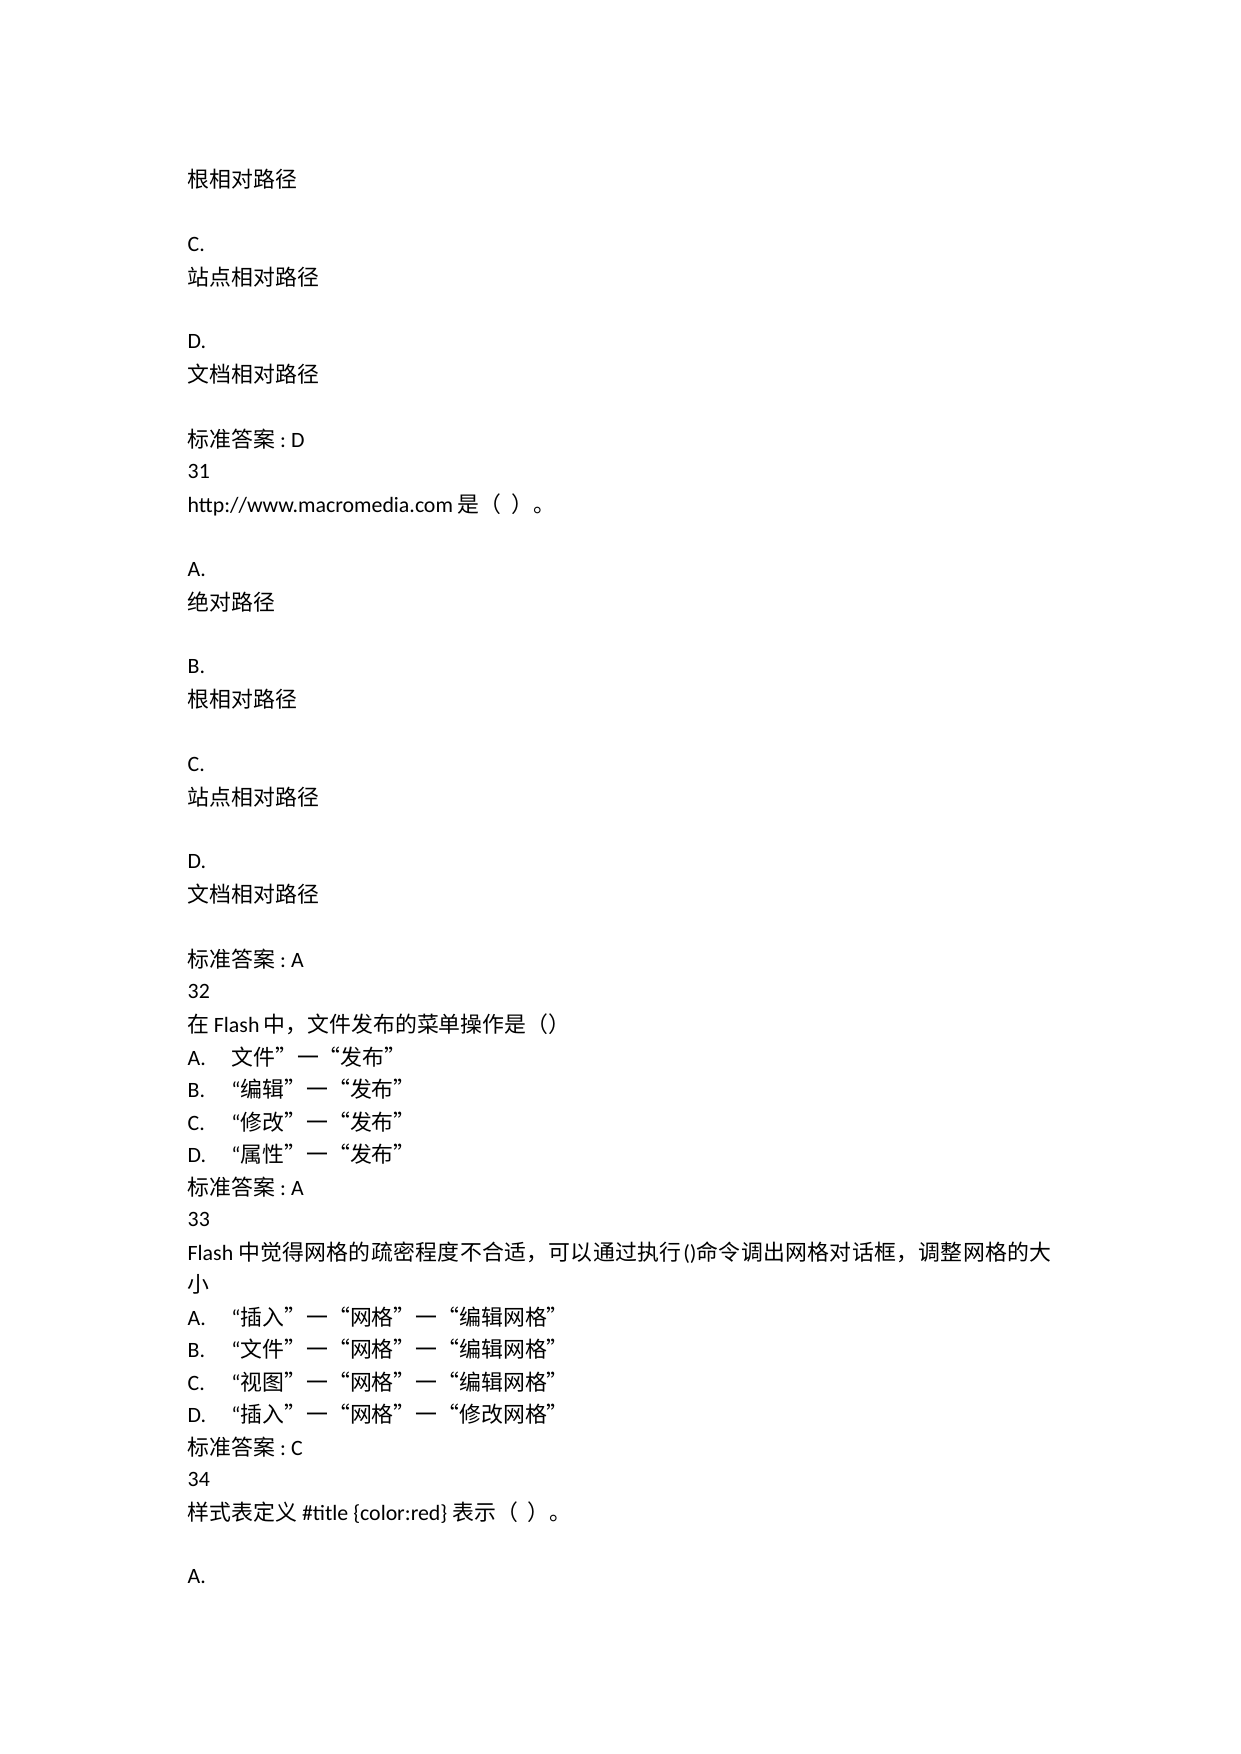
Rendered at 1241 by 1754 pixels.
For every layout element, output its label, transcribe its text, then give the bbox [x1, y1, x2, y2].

text C. “视图”一“网格”一“编辑网格” [187, 1364, 1053, 1397]
text A. 文件”一“发布” [187, 1039, 1053, 1072]
text A. [187, 1559, 1053, 1592]
text 根相对路径 [187, 162, 1053, 194]
text 文档相对路径 [187, 877, 1053, 909]
text 标准答案 : A [187, 1169, 1053, 1202]
text D. [187, 844, 1053, 877]
text 样式表定义 #title {color:red} 表示（ ）。 [187, 1494, 1053, 1527]
text 34 [187, 1462, 1053, 1494]
text 标准答案 : C [187, 1429, 1053, 1462]
text 标准答案 : A [187, 942, 1053, 974]
text B. “编辑”一“发布” [187, 1072, 1053, 1104]
text 文档相对路径 [187, 357, 1053, 389]
text 绝对路径 [187, 584, 1053, 617]
text C. “修改”一“发布” [187, 1104, 1053, 1137]
text B. [187, 649, 1053, 682]
text 站点相对路径 [187, 259, 1053, 292]
text C. [187, 227, 1053, 259]
text 标准答案 : D [187, 422, 1053, 454]
text 在Flash中，文件发布的菜单操作是（） [187, 1007, 1053, 1039]
text D. “属性”一“发布” [187, 1137, 1053, 1169]
text 33 [187, 1202, 1053, 1234]
text 32 [187, 974, 1053, 1007]
text 31 [187, 454, 1053, 487]
text D. [187, 324, 1053, 357]
text http://www.macromedia.com是（ ）。 [187, 487, 1053, 519]
text 根相对路径 [187, 682, 1053, 714]
text A. [187, 552, 1053, 584]
text Flash中觉得网格的疏密程度不合适，可以通过执行()命令调出网格对话框，调整网格的大小 [187, 1234, 1053, 1299]
text 站点相对路径 [187, 779, 1053, 812]
text A. “插入”一“网格”一“编辑网格” [187, 1299, 1053, 1332]
text C. [187, 747, 1053, 779]
text D. “插入”一“网格”一“修改网格” [187, 1397, 1053, 1429]
text B. “文件”一“网格”一“编辑网格” [187, 1332, 1053, 1364]
